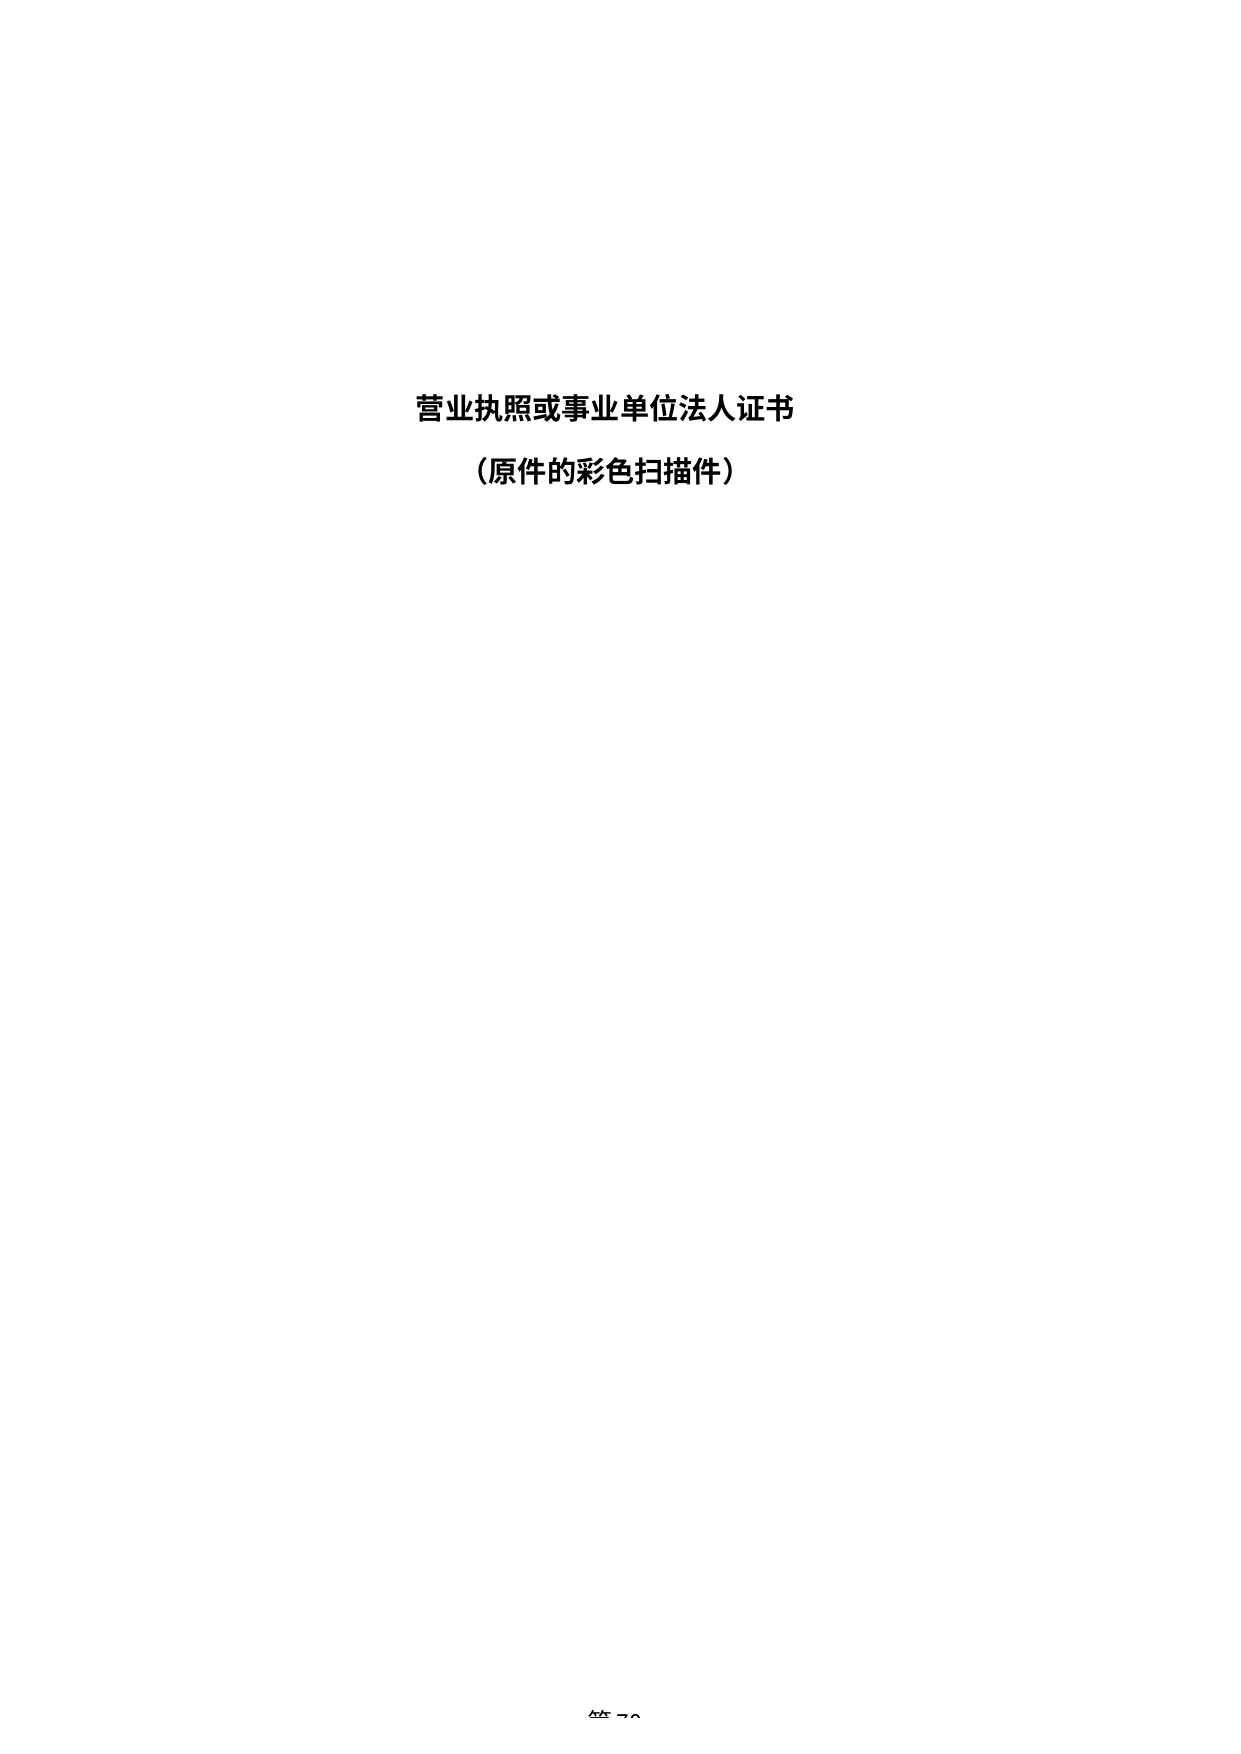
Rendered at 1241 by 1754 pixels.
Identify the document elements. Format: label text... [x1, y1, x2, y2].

text （原件的彩色扫描件） [59, 449, 1092, 491]
text 营业执照或事业单位法人证书 [59, 386, 1092, 428]
